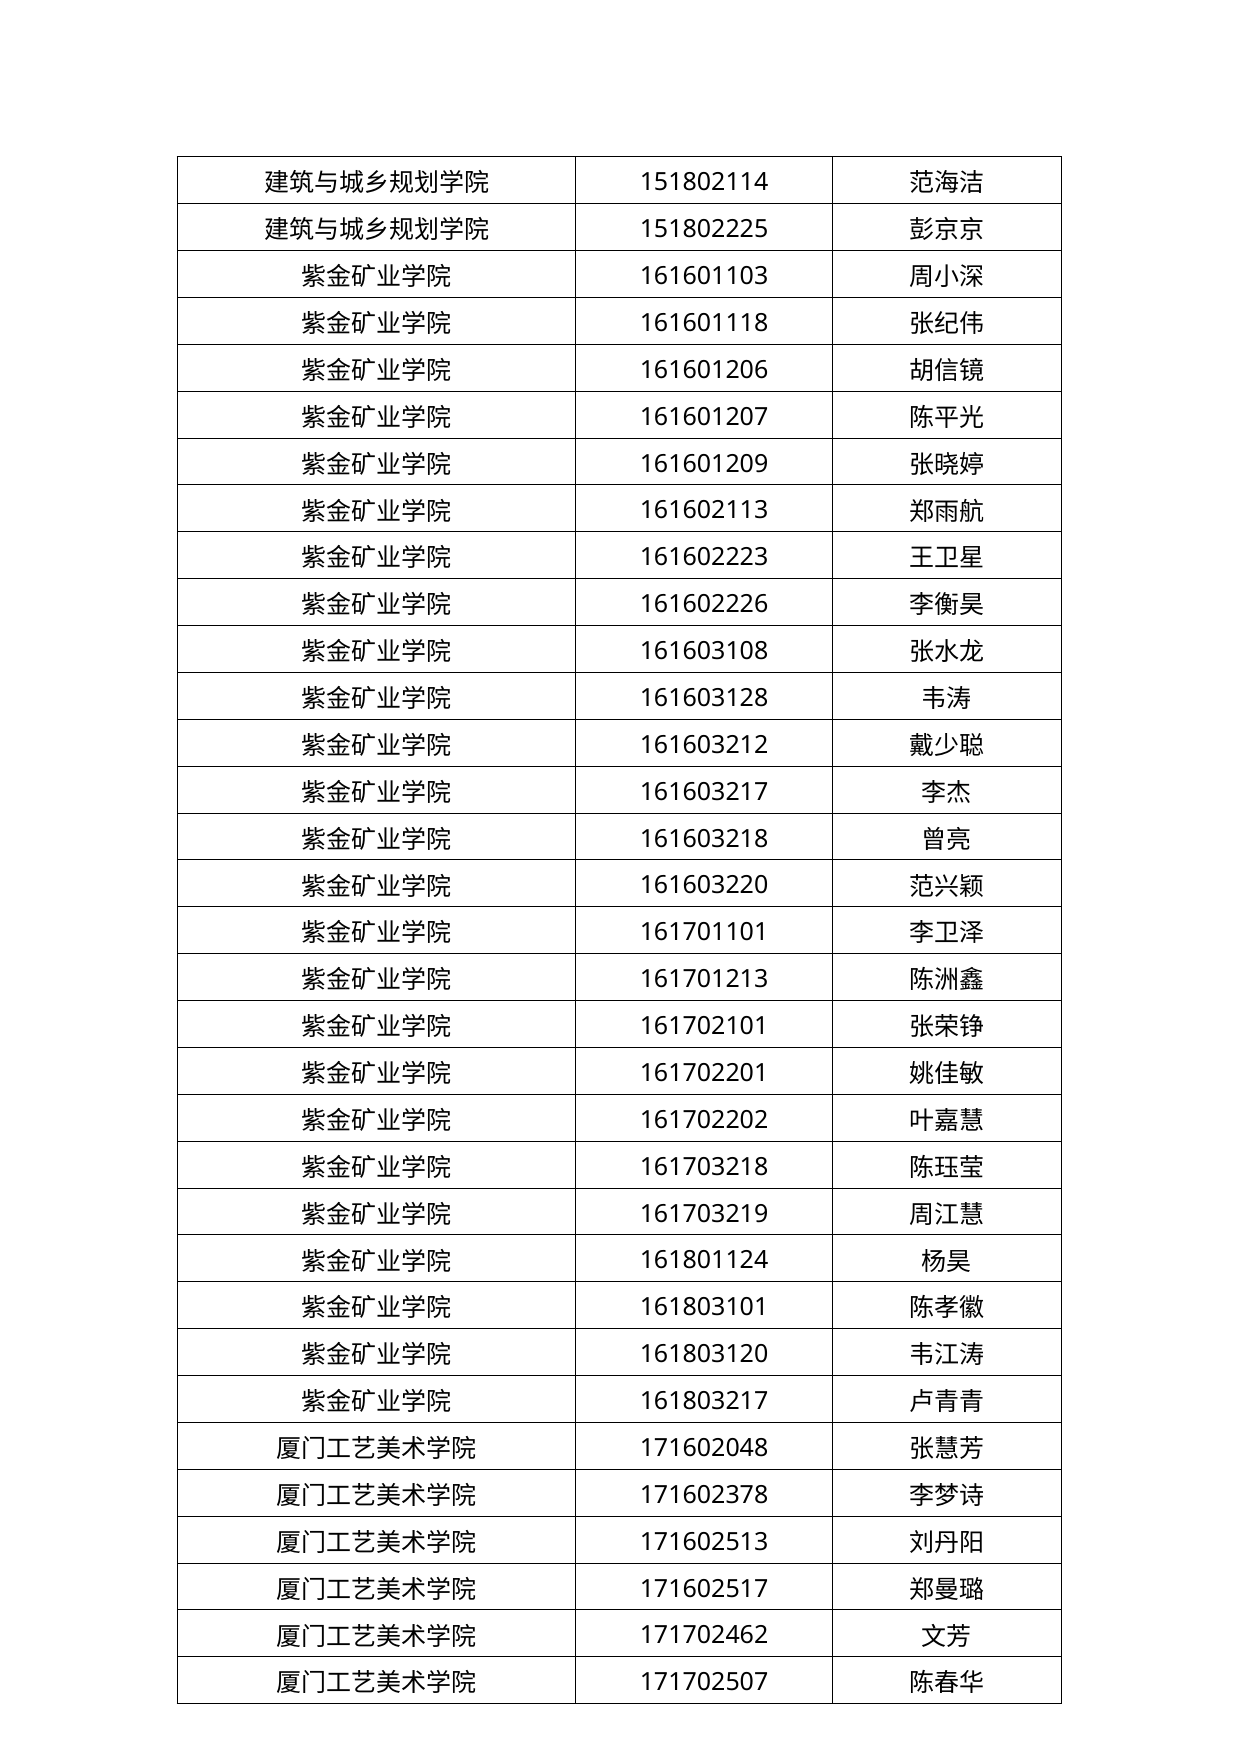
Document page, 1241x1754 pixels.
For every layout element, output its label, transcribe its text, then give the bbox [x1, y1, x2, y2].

table_cell 紫金矿业学院 [178, 860, 575, 906]
table_cell 厦门工艺美术学院 [178, 1657, 575, 1703]
table_cell 文芳 [833, 1610, 1061, 1656]
table_cell 171602048 [576, 1423, 832, 1469]
table_cell 紫金矿业学院 [178, 1001, 575, 1047]
table_cell 周江慧 [833, 1189, 1061, 1234]
table_cell 161603108 [576, 626, 832, 672]
table_cell 171702462 [576, 1610, 832, 1656]
table_cell 杨昊 [833, 1235, 1061, 1281]
table_cell 161602226 [576, 579, 832, 625]
table_cell 紫金矿业学院 [178, 1329, 575, 1375]
table_cell 张慧芳 [833, 1423, 1061, 1469]
table_cell 171602517 [576, 1564, 832, 1609]
table_cell 161803101 [576, 1282, 832, 1328]
table_cell 紫金矿业学院 [178, 1235, 575, 1281]
table_cell 171702507 [576, 1657, 832, 1703]
table_cell 161601207 [576, 392, 832, 437]
table_cell 紫金矿业学院 [178, 954, 575, 1000]
table_cell 161601206 [576, 345, 832, 391]
table_cell 张纪伟 [833, 298, 1061, 344]
table_cell 紫金矿业学院 [178, 720, 575, 766]
table_cell 紫金矿业学院 [178, 345, 575, 391]
table_cell 陈孝徽 [833, 1282, 1061, 1328]
table_cell 161603218 [576, 814, 832, 859]
table_cell 郑雨航 [833, 485, 1061, 531]
table_cell 161701213 [576, 954, 832, 1000]
table_cell 陈平光 [833, 392, 1061, 437]
table_cell 韦江涛 [833, 1329, 1061, 1375]
table_cell 王卫星 [833, 532, 1061, 578]
table_cell 厦门工艺美术学院 [178, 1423, 575, 1469]
table_cell 紫金矿业学院 [178, 532, 575, 578]
table_cell 紫金矿业学院 [178, 298, 575, 344]
table_cell 刘丹阳 [833, 1517, 1061, 1562]
table_cell 张水龙 [833, 626, 1061, 672]
table_cell 叶嘉慧 [833, 1095, 1061, 1141]
table_cell 紫金矿业学院 [178, 1376, 575, 1422]
table_cell 陈珏莹 [833, 1142, 1061, 1187]
table_cell 161701101 [576, 907, 832, 953]
table_cell 紫金矿业学院 [178, 1189, 575, 1234]
table_cell 李杰 [833, 767, 1061, 812]
table_cell 陈洲鑫 [833, 954, 1061, 1000]
table_cell 郑曼璐 [833, 1564, 1061, 1609]
table_cell 161803120 [576, 1329, 832, 1375]
table_cell 厦门工艺美术学院 [178, 1470, 575, 1516]
table_cell 紫金矿业学院 [178, 579, 575, 625]
table_cell 161703218 [576, 1142, 832, 1187]
table_cell 陈春华 [833, 1657, 1061, 1703]
table_cell 161803217 [576, 1376, 832, 1422]
table_cell 161601103 [576, 251, 832, 297]
table_cell 171602513 [576, 1517, 832, 1562]
table_cell 李梦诗 [833, 1470, 1061, 1516]
table_cell 周小深 [833, 251, 1061, 297]
table_cell 151802114 [576, 157, 832, 203]
table_cell 李衡昊 [833, 579, 1061, 625]
table_cell 171602378 [576, 1470, 832, 1516]
table_cell 范兴颖 [833, 860, 1061, 906]
table_cell 紫金矿业学院 [178, 1095, 575, 1141]
table_cell 161702101 [576, 1001, 832, 1047]
table_cell 厦门工艺美术学院 [178, 1610, 575, 1656]
table_cell 紫金矿业学院 [178, 814, 575, 859]
table_cell 建筑与城乡规划学院 [178, 157, 575, 203]
table_cell 紫金矿业学院 [178, 907, 575, 953]
table_cell 紫金矿业学院 [178, 1142, 575, 1187]
table_cell 161603212 [576, 720, 832, 766]
table_cell 厦门工艺美术学院 [178, 1564, 575, 1609]
table_cell 161602113 [576, 485, 832, 531]
table_cell 161602223 [576, 532, 832, 578]
table_cell 建筑与城乡规划学院 [178, 204, 575, 250]
table_cell 紫金矿业学院 [178, 392, 575, 437]
table_cell 161603220 [576, 860, 832, 906]
table_cell 161603217 [576, 767, 832, 812]
table_cell 范海洁 [833, 157, 1061, 203]
table_cell 151802225 [576, 204, 832, 250]
table_cell 厦门工艺美术学院 [178, 1517, 575, 1562]
table_cell 紫金矿业学院 [178, 1282, 575, 1328]
table_cell 161703219 [576, 1189, 832, 1234]
table_cell 紫金矿业学院 [178, 439, 575, 484]
table_cell 161801124 [576, 1235, 832, 1281]
table_cell 曾亮 [833, 814, 1061, 859]
table_cell 161603128 [576, 673, 832, 719]
table_cell 紫金矿业学院 [178, 485, 575, 531]
table_cell 161601209 [576, 439, 832, 484]
table_cell 韦涛 [833, 673, 1061, 719]
table_cell 胡信镜 [833, 345, 1061, 391]
table_cell 紫金矿业学院 [178, 1048, 575, 1094]
table_cell 李卫泽 [833, 907, 1061, 953]
table_cell 戴少聪 [833, 720, 1061, 766]
table_cell 彭京京 [833, 204, 1061, 250]
table_cell 卢青青 [833, 1376, 1061, 1422]
table_cell 161601118 [576, 298, 832, 344]
table_cell 161702202 [576, 1095, 832, 1141]
table_cell 紫金矿业学院 [178, 251, 575, 297]
table_cell 紫金矿业学院 [178, 626, 575, 672]
table_cell 张晓婷 [833, 439, 1061, 484]
table_cell 紫金矿业学院 [178, 767, 575, 812]
table_cell 161702201 [576, 1048, 832, 1094]
table_cell 姚佳敏 [833, 1048, 1061, 1094]
table_cell 紫金矿业学院 [178, 673, 575, 719]
table_cell 张荣铮 [833, 1001, 1061, 1047]
